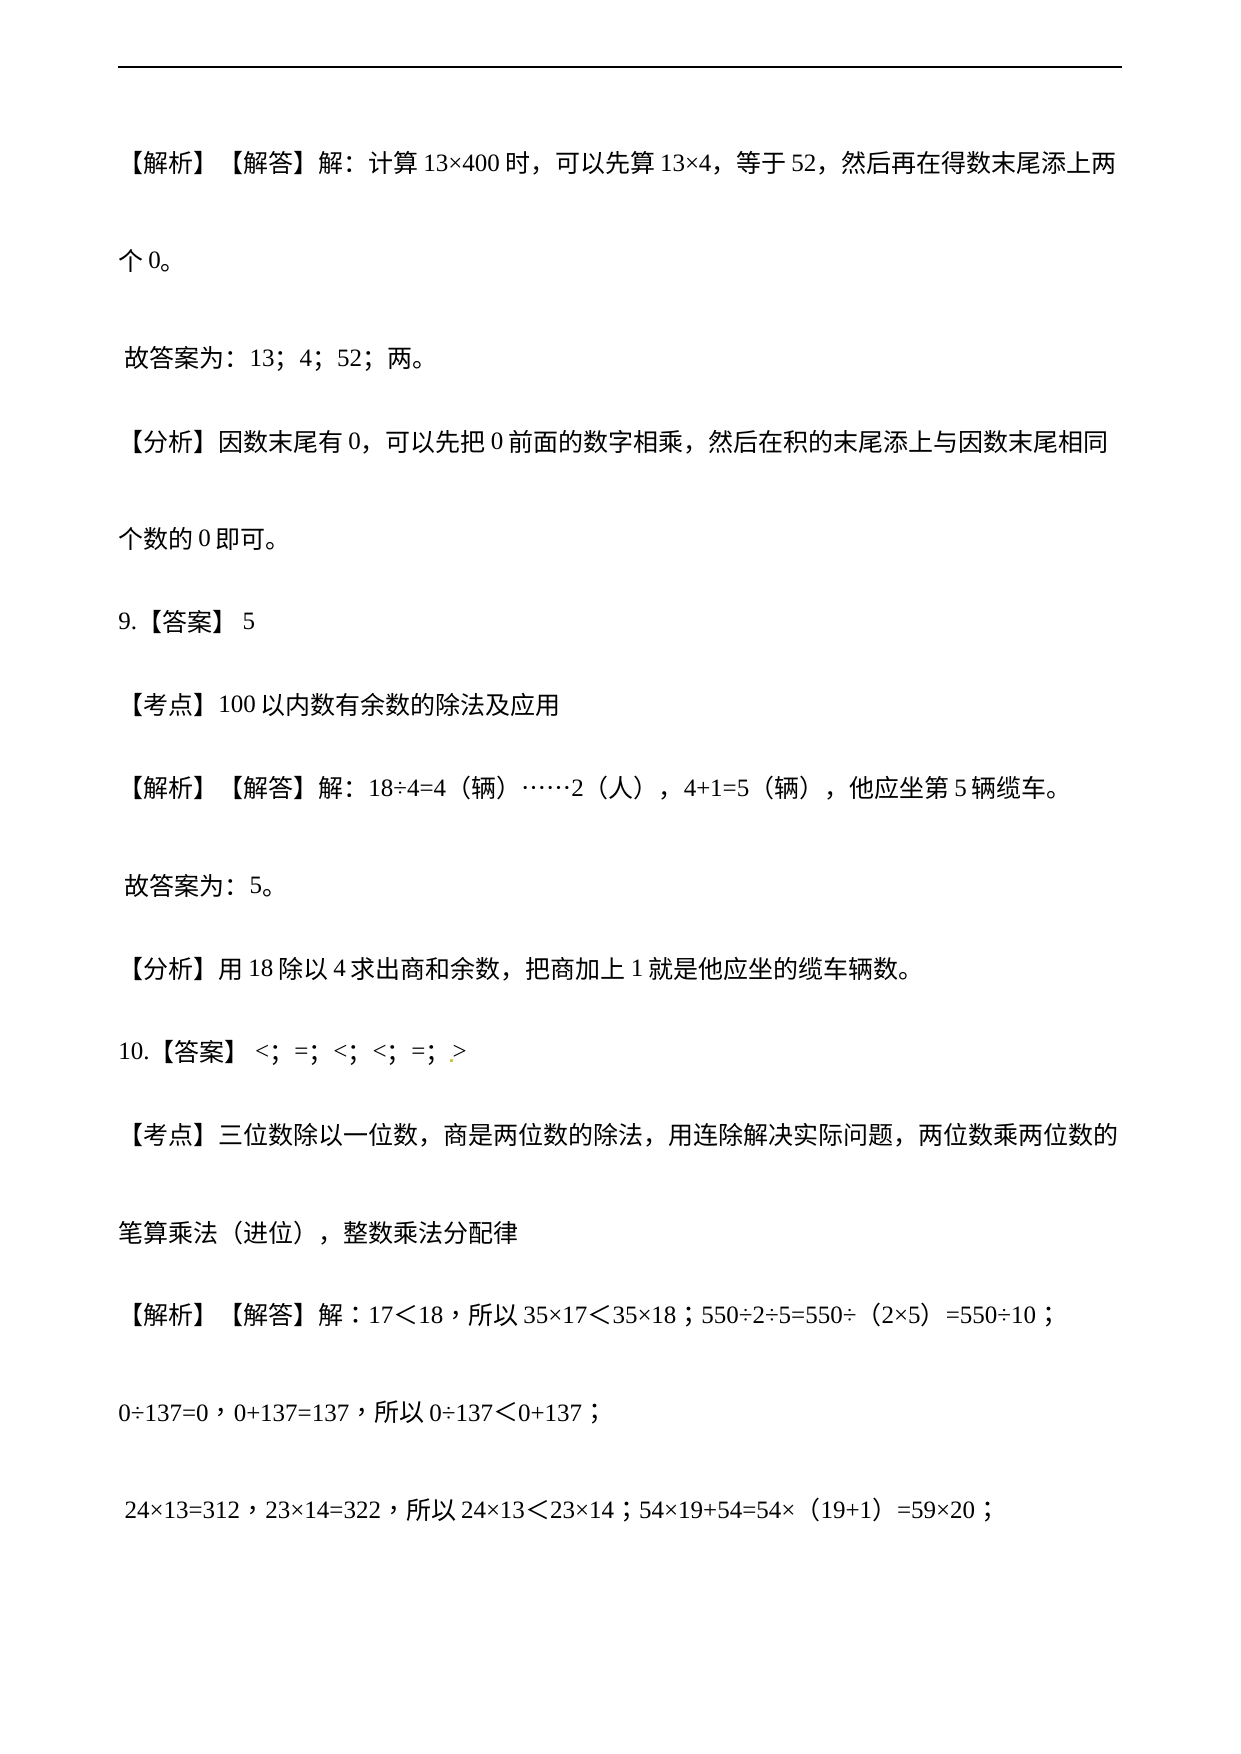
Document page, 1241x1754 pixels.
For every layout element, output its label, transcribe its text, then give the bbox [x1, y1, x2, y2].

text 9.【答案】 5 [118, 588, 1122, 653]
text 【分析】因数末尾有0，可以先把0前面的数字相乘，然后在积的末尾添上与因数末尾相同个数的0即可。 [118, 408, 1122, 570]
text 【解析】【解答】解：计算13×400时，可以先算13×4，等于52，然后再在得数末尾添上两个0。 故答案为：13；4；52；两。 [118, 129, 1122, 389]
text 【分析】用18除以4求出商和余数，把商加上1就是他应坐的缆车辆数。 [118, 935, 1122, 1000]
text 【考点】100以内数有余数的除法及应用 [118, 671, 1122, 736]
text 【解析】【解答】解：18÷4=4（辆）……2（人），4+1=5（辆），他应坐第5辆缆车。 故答案为：5。 [118, 754, 1122, 917]
text 10.【答案】 <；=；<；<；=；> [118, 1018, 1122, 1083]
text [118, 1282, 1122, 1542]
text 【考点】三位数除以一位数，商是两位数的除法，用连除解决实际问题，两位数乘两位数的笔算乘法（进位），整数乘法分配律 [118, 1101, 1122, 1264]
